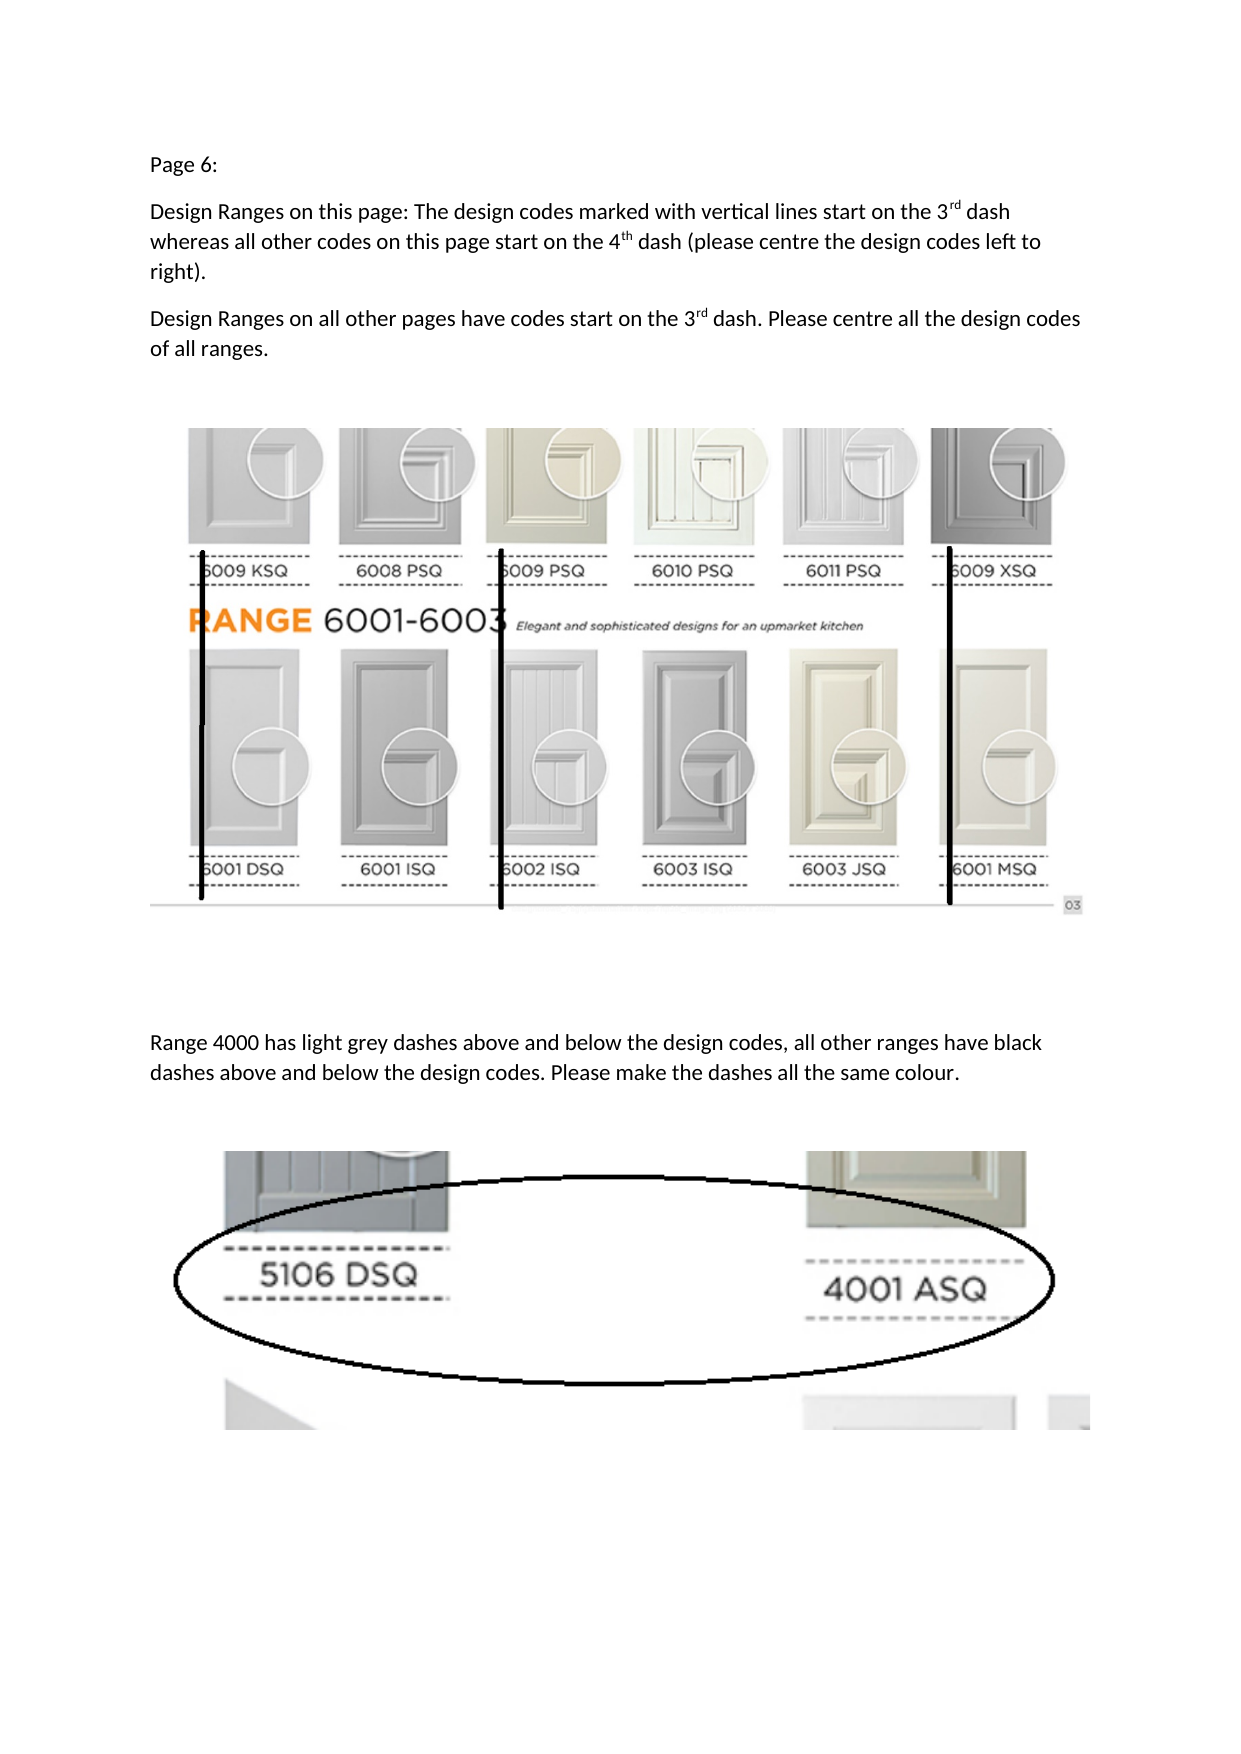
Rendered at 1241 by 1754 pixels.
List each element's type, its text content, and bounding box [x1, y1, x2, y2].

picture [150, 1151, 1091, 1430]
text Page 6: [150, 150, 1090, 178]
text Design Ranges on this page: The design codes marked with vertical lines start on the 3rd dash whereas all other codes on this page start on the 4th dash (please centre the design codes left to right). [150, 197, 1090, 285]
picture [150, 428, 1091, 916]
text Design Ranges on all other pages have codes start on the 3rd dash. Please centre all the design codes of all ranges. [150, 304, 1090, 362]
text Range 4000 has light grey dashes above and below the design codes, all other ranges have black dashes above and below the design codes. Please make the dashes all the same colour. [150, 1028, 1090, 1086]
